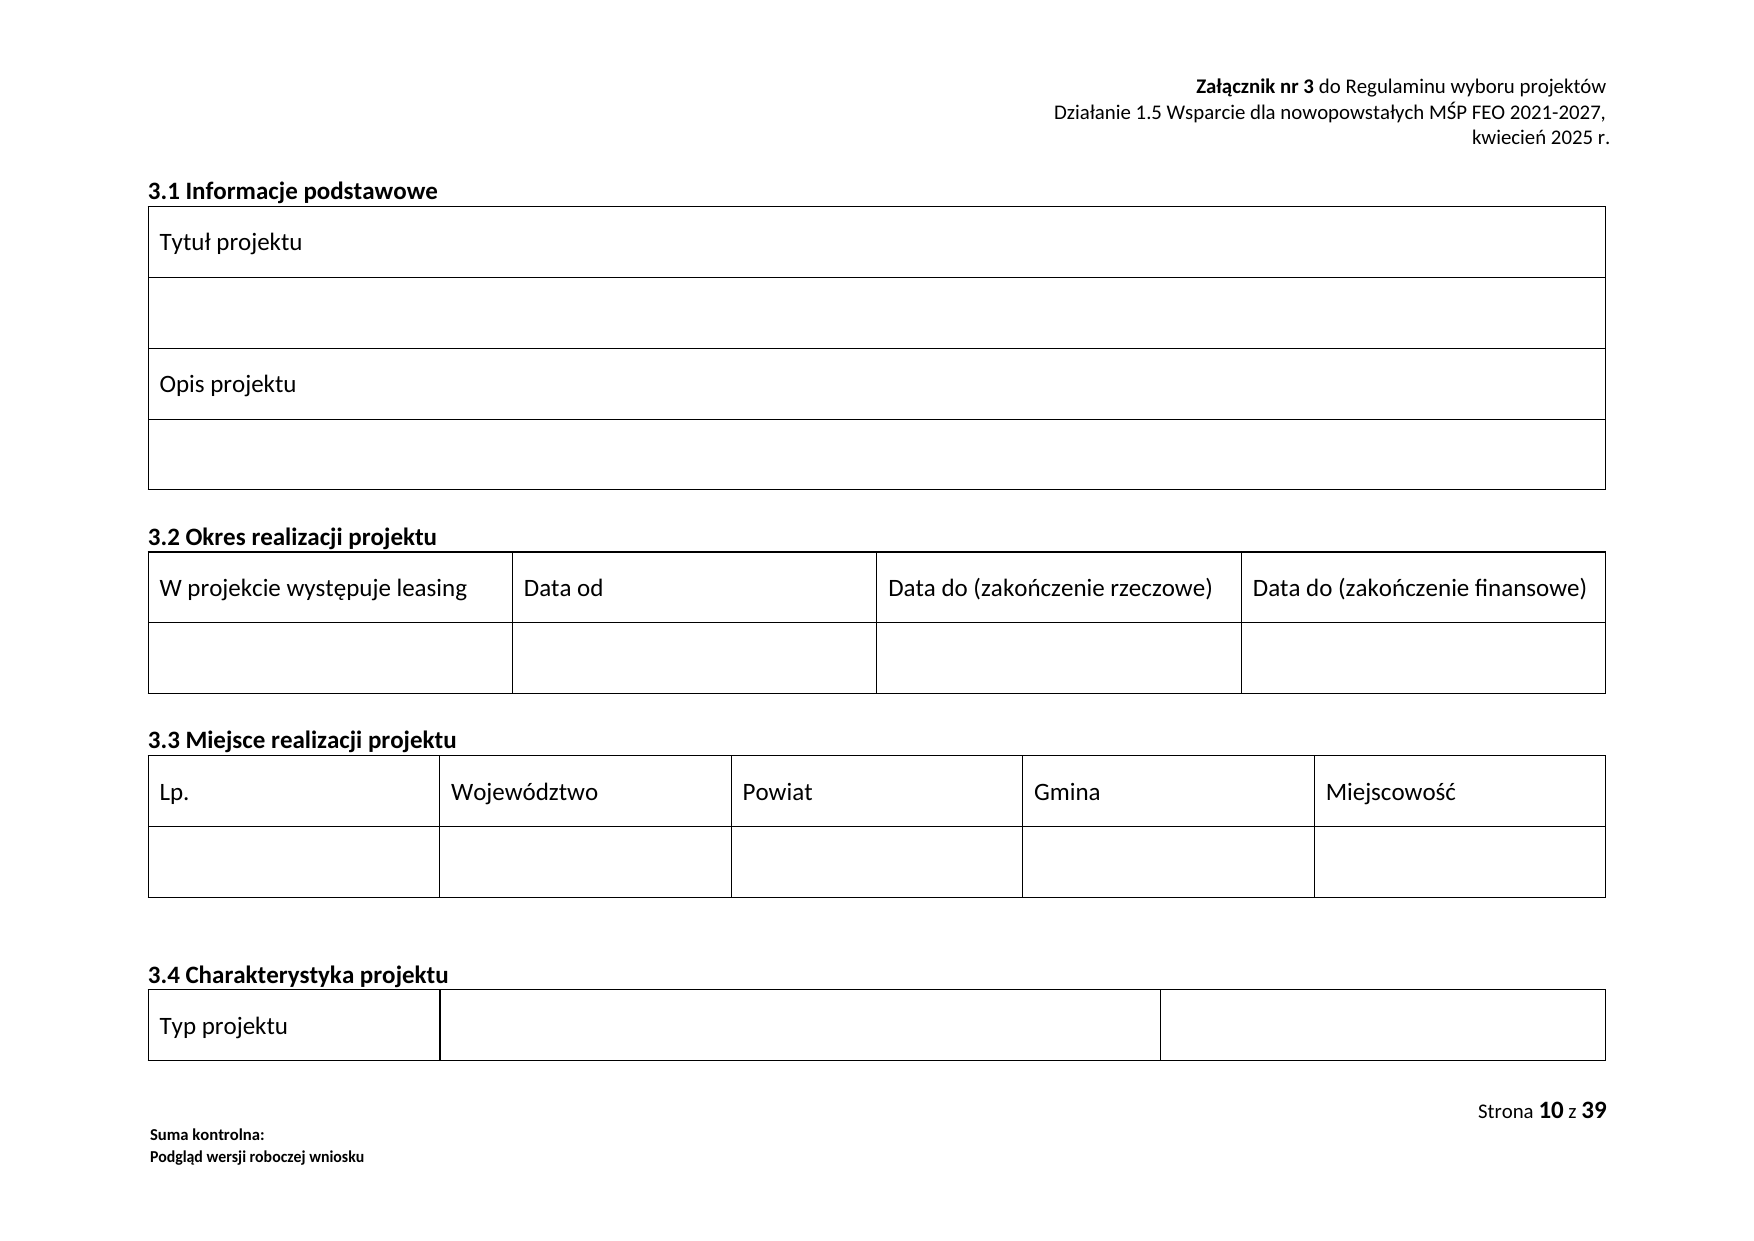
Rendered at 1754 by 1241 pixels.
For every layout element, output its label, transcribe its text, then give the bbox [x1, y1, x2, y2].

table_cell [149, 420, 1605, 489]
table_header Województwo [440, 756, 731, 826]
table_cell [440, 827, 731, 897]
table_header Powiat [732, 756, 1022, 826]
table_cell [1315, 827, 1605, 897]
table_header Data do (zakończenie finansowe) [1242, 553, 1605, 622]
table_header Typ projektu [149, 990, 439, 1060]
text 3.4 Charakterystyka projektu [148, 959, 1606, 989]
table_cell [732, 827, 1022, 897]
table_cell [149, 623, 512, 693]
table_header Data do (zakończenie rzeczowe) [877, 553, 1241, 622]
text 3.2 Okres realizacji projektu [148, 521, 1606, 551]
table_cell [149, 278, 1605, 348]
table_cell Opis projektu [149, 349, 1605, 418]
table_cell [513, 623, 876, 693]
table_header Lp. [149, 756, 439, 826]
table_header W projekcie występuje leasing [149, 553, 512, 622]
text 3.3 Miejsce realizacji projektu [148, 724, 1606, 755]
table_header Data od [513, 553, 876, 622]
table_header [1161, 990, 1605, 1060]
table_header [441, 990, 1160, 1060]
table_cell [1242, 623, 1605, 693]
table_cell [877, 623, 1241, 693]
table_cell [1023, 827, 1314, 897]
table_header Gmina [1023, 756, 1314, 826]
text 3.1 Informacje podstawowe [148, 175, 1606, 206]
table_header Tytuł projektu [149, 207, 1605, 277]
table_header Miejscowość [1315, 756, 1605, 826]
table_cell [149, 827, 439, 897]
